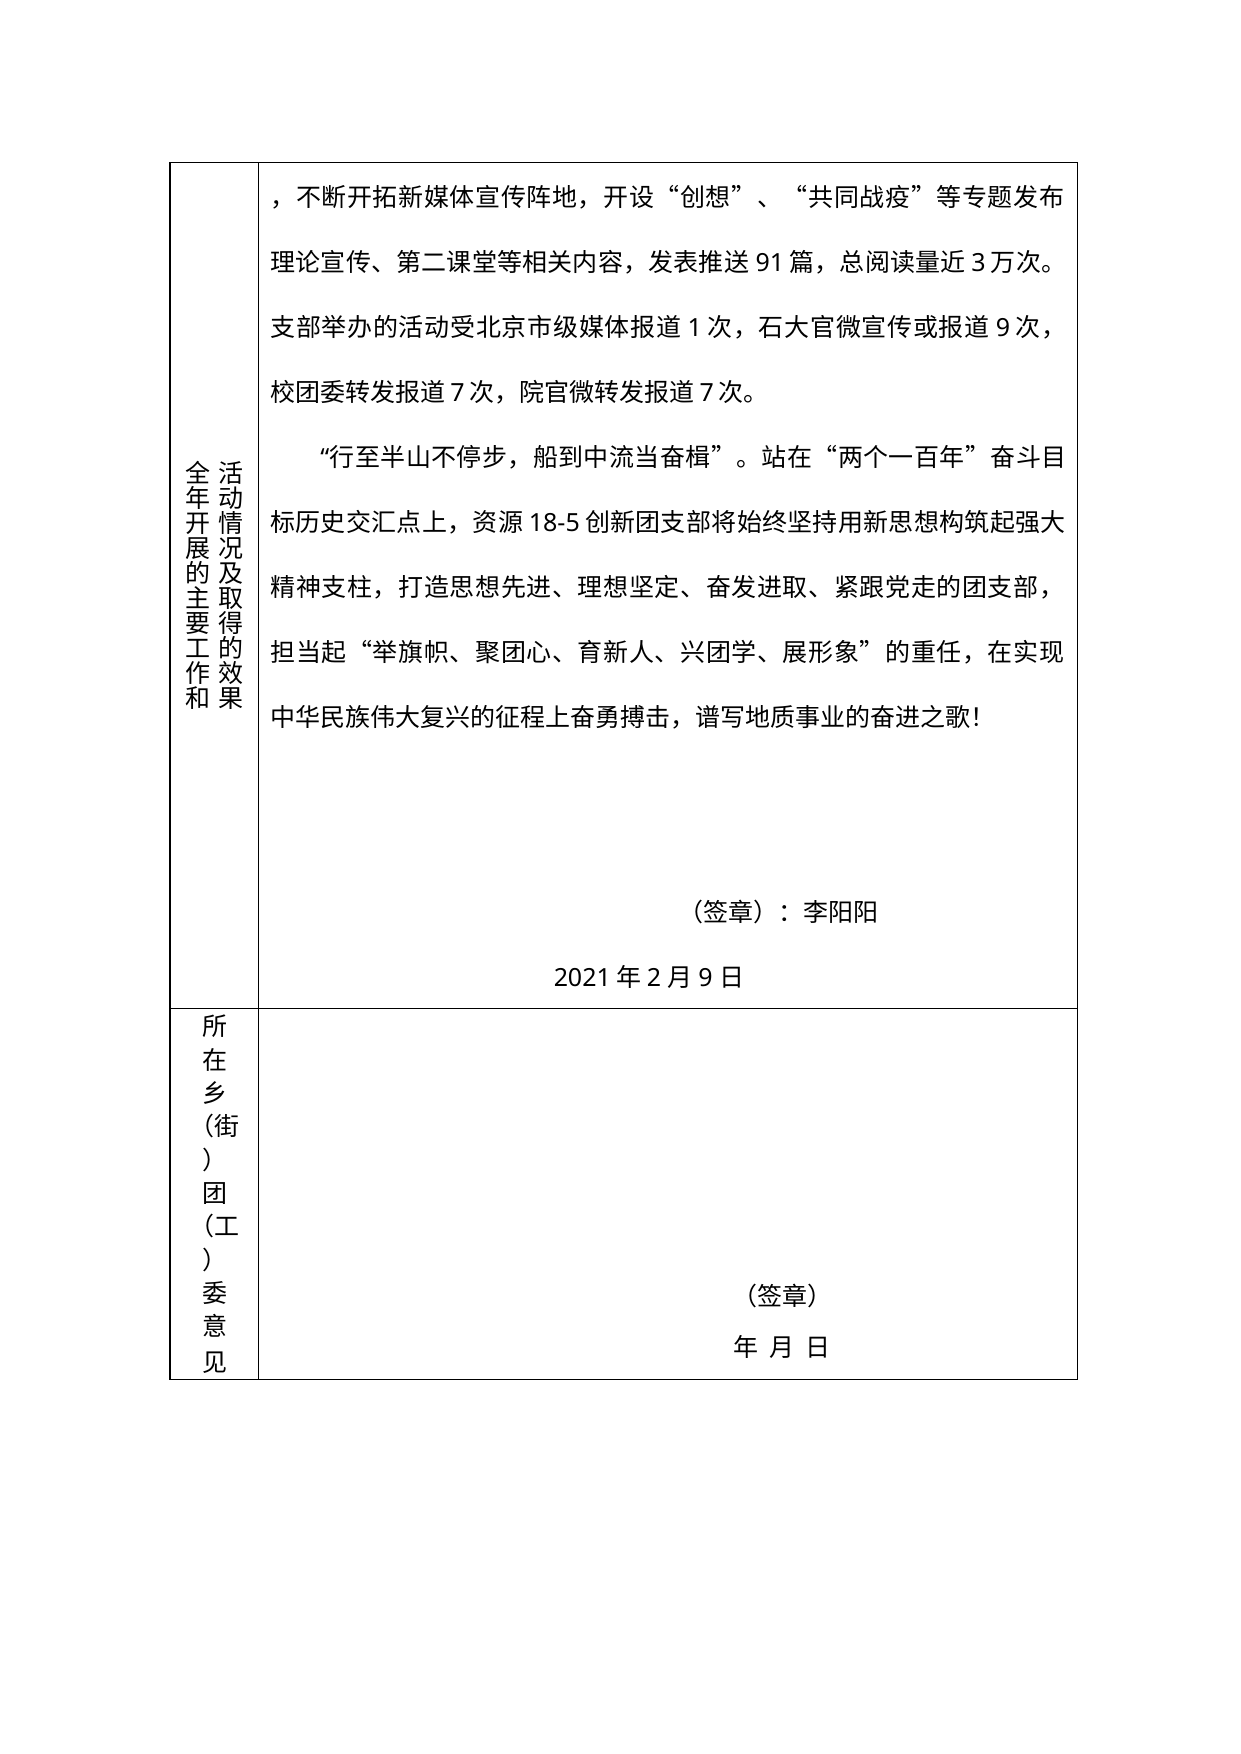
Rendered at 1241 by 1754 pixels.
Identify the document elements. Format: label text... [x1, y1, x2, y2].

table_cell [171, 163, 258, 1008]
table_cell 所 在 乡 （街） 团 （工） 委 意 见 [171, 1009, 258, 1379]
table_cell （签章） 年 月 日 [259, 1009, 1077, 1379]
table_cell ，不断开拓新媒体宣传阵地，开设“创想”、“共同战疫”等专题发布理论宣传、第二课堂等相关内容，发表推送91篇，总阅读量近3万次。支部举办的活动受北京市级媒体报道1次，石大官微宣传或报道9次，校团委转发报道7次，院官微转发报道7次。 “行至半山不停步，船到中流当奋楫”。站在“两个一百年”奋斗目标历史交汇点上，资源18-5创新团支部将始终坚持用新思想构筑起强大精神支柱，打造思想先进、理想坚定、奋发进取、紧跟党走的团支部，担当起“举旗帜、聚团心、育新人、兴团学、展形象”的重任，在实现中华民族伟大复兴的征程上奋勇搏击，谱写地质事业的奋进之歌！ （签章）：李阳阳 2021年 2 月 9 日 [259, 163, 1077, 1008]
